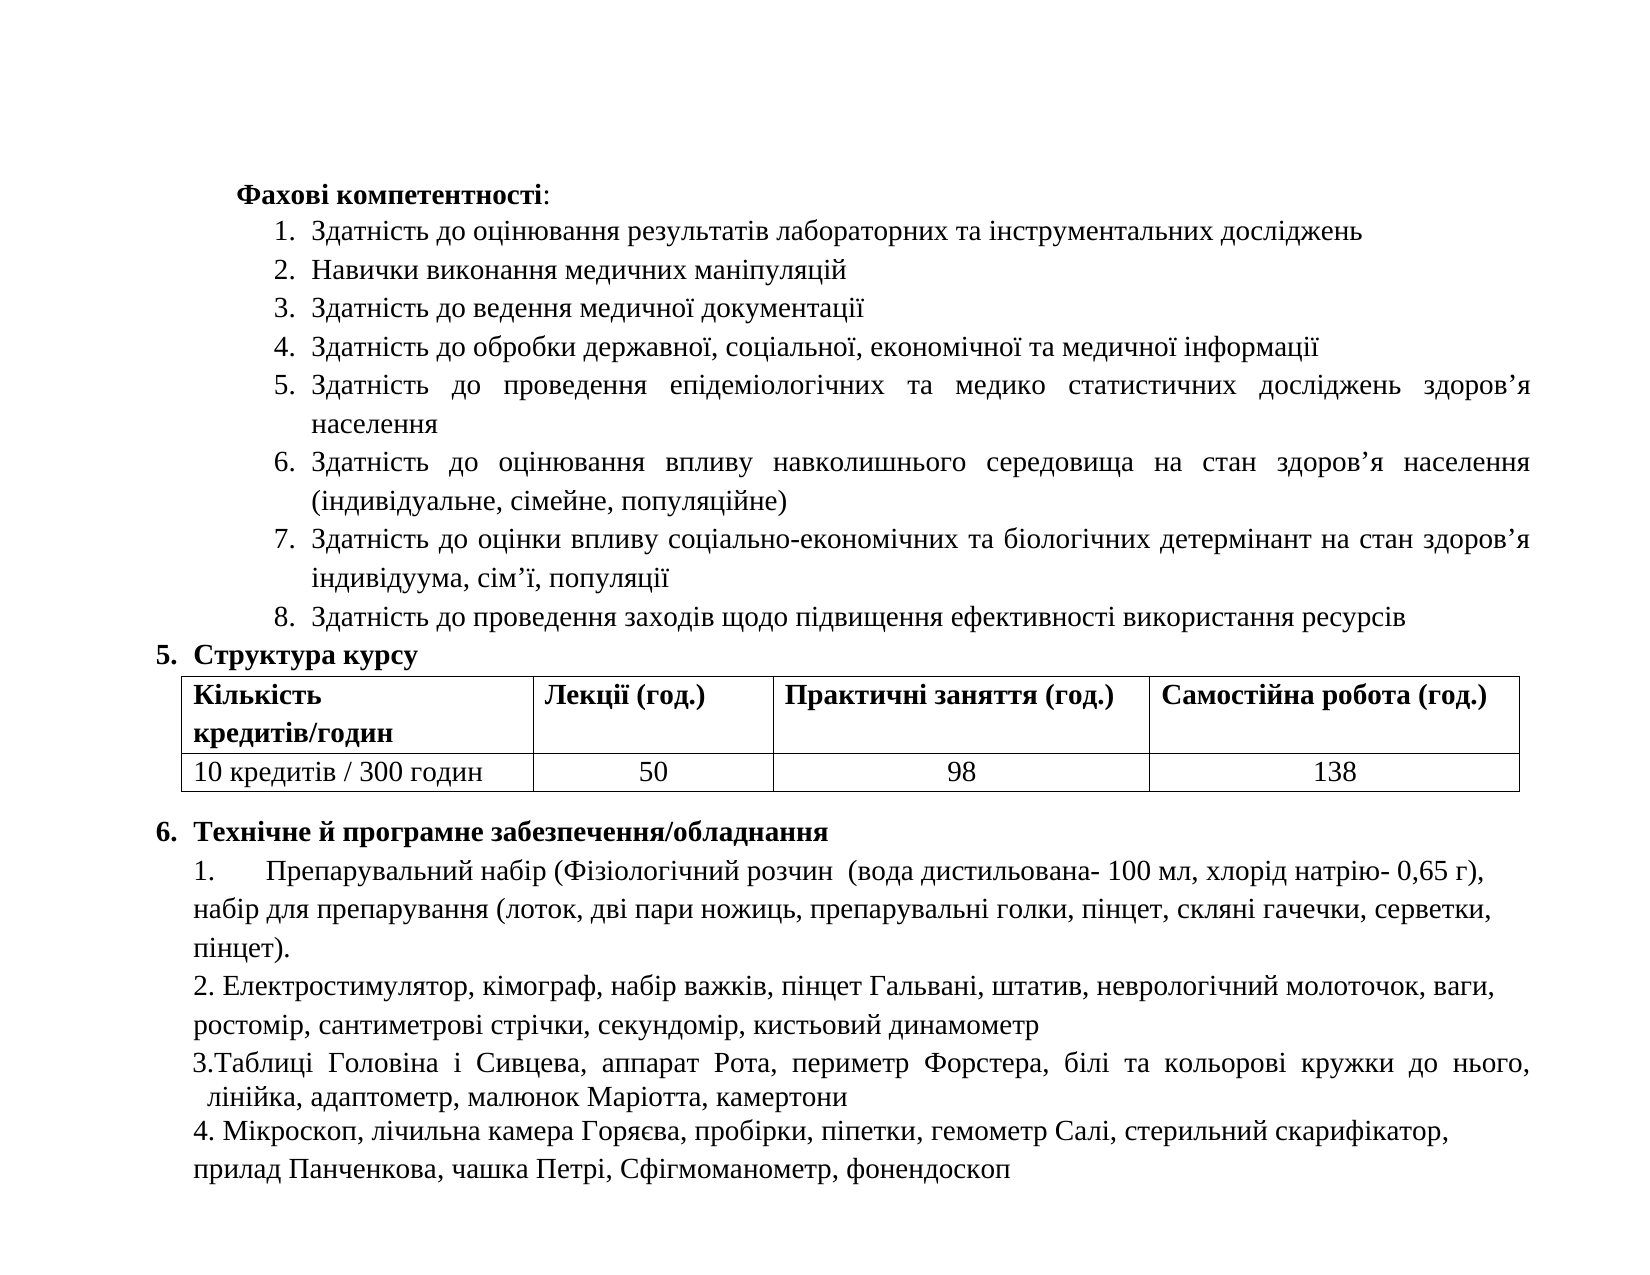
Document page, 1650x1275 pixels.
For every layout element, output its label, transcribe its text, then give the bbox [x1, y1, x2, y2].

text 3.Таблиці Головіна і Сивцева, аппарат Рота, периметр Форстера, білі та кольорові кружки до нього, лінійка, адаптометр, малюнок Маріотта, камертони [192, 1046, 1532, 1113]
table_header Практичні заняття (год.) [774, 677, 1149, 753]
list 2. Електростимулятор, кімограф, набір важків, пінцет Гальвані, штатив, неврологічний молоточок, ваги, ростомір, сантиметрові стрічки, секундомір, кистьовий динамометр [193, 968, 1532, 1041]
text Фахові компетентності: [177, 177, 1532, 211]
table_cell 50 [534, 754, 773, 791]
list 4. Мікроскоп, лічильна камера Горяєва, пробірки, піпетки, гемометр Салі, стерильний скарифікатор, прилад Панченкова, чашка Петрі, Сфігмоманометр, фонендоскоп [193, 1113, 1532, 1185]
list 1. Препарувальний набір (Фізіологічний розчин (вода дистильована- 100 мл, хлорід натрію- ), набір для препарування (лоток, дві пари ножиць, препарувальні голки, пінцет, скляні гачечки, серветки, пінцет). [193, 853, 1532, 963]
table_header Самостійна робота (год.) [1150, 677, 1519, 753]
list Здатність до ведення медичної документації [274, 290, 1532, 324]
list Здатність до обробки державної, соціальної, економічної та медичної інформації [274, 329, 1532, 362]
list Здатність до оцінювання впливу навколишнього середовища на стан здоров’я населення (індивідуальне, сімейне, популяційне) [274, 444, 1532, 517]
table_header Лекції (год.) [534, 677, 773, 753]
list Здатність до оцінювання результатів лабораторних та інструментальних досліджень [274, 213, 1532, 247]
list Здатність до оцінки впливу соціально-економічних та біологічних детермінант на стан здоров’я індивідуума, сім’ї, популяції [274, 522, 1532, 594]
list Здатність до проведення епідеміологічних та медико статистичних досліджень здоров’я населення [274, 367, 1532, 439]
list Здатність до проведення заходів щодо підвищення ефективності використання ресурсів [274, 599, 1532, 632]
list Навички виконання медичних маніпуляцій [274, 252, 1532, 285]
table_header Кількість кредитів/годин [182, 677, 533, 753]
table_cell 138 [1150, 754, 1519, 791]
list Структура курсу [156, 637, 1532, 671]
list Технічне й програмне забезпечення/обладнання [156, 814, 1532, 848]
table_cell 98 [774, 754, 1149, 791]
table_cell 10 кредитів / 300 годин [182, 754, 533, 791]
